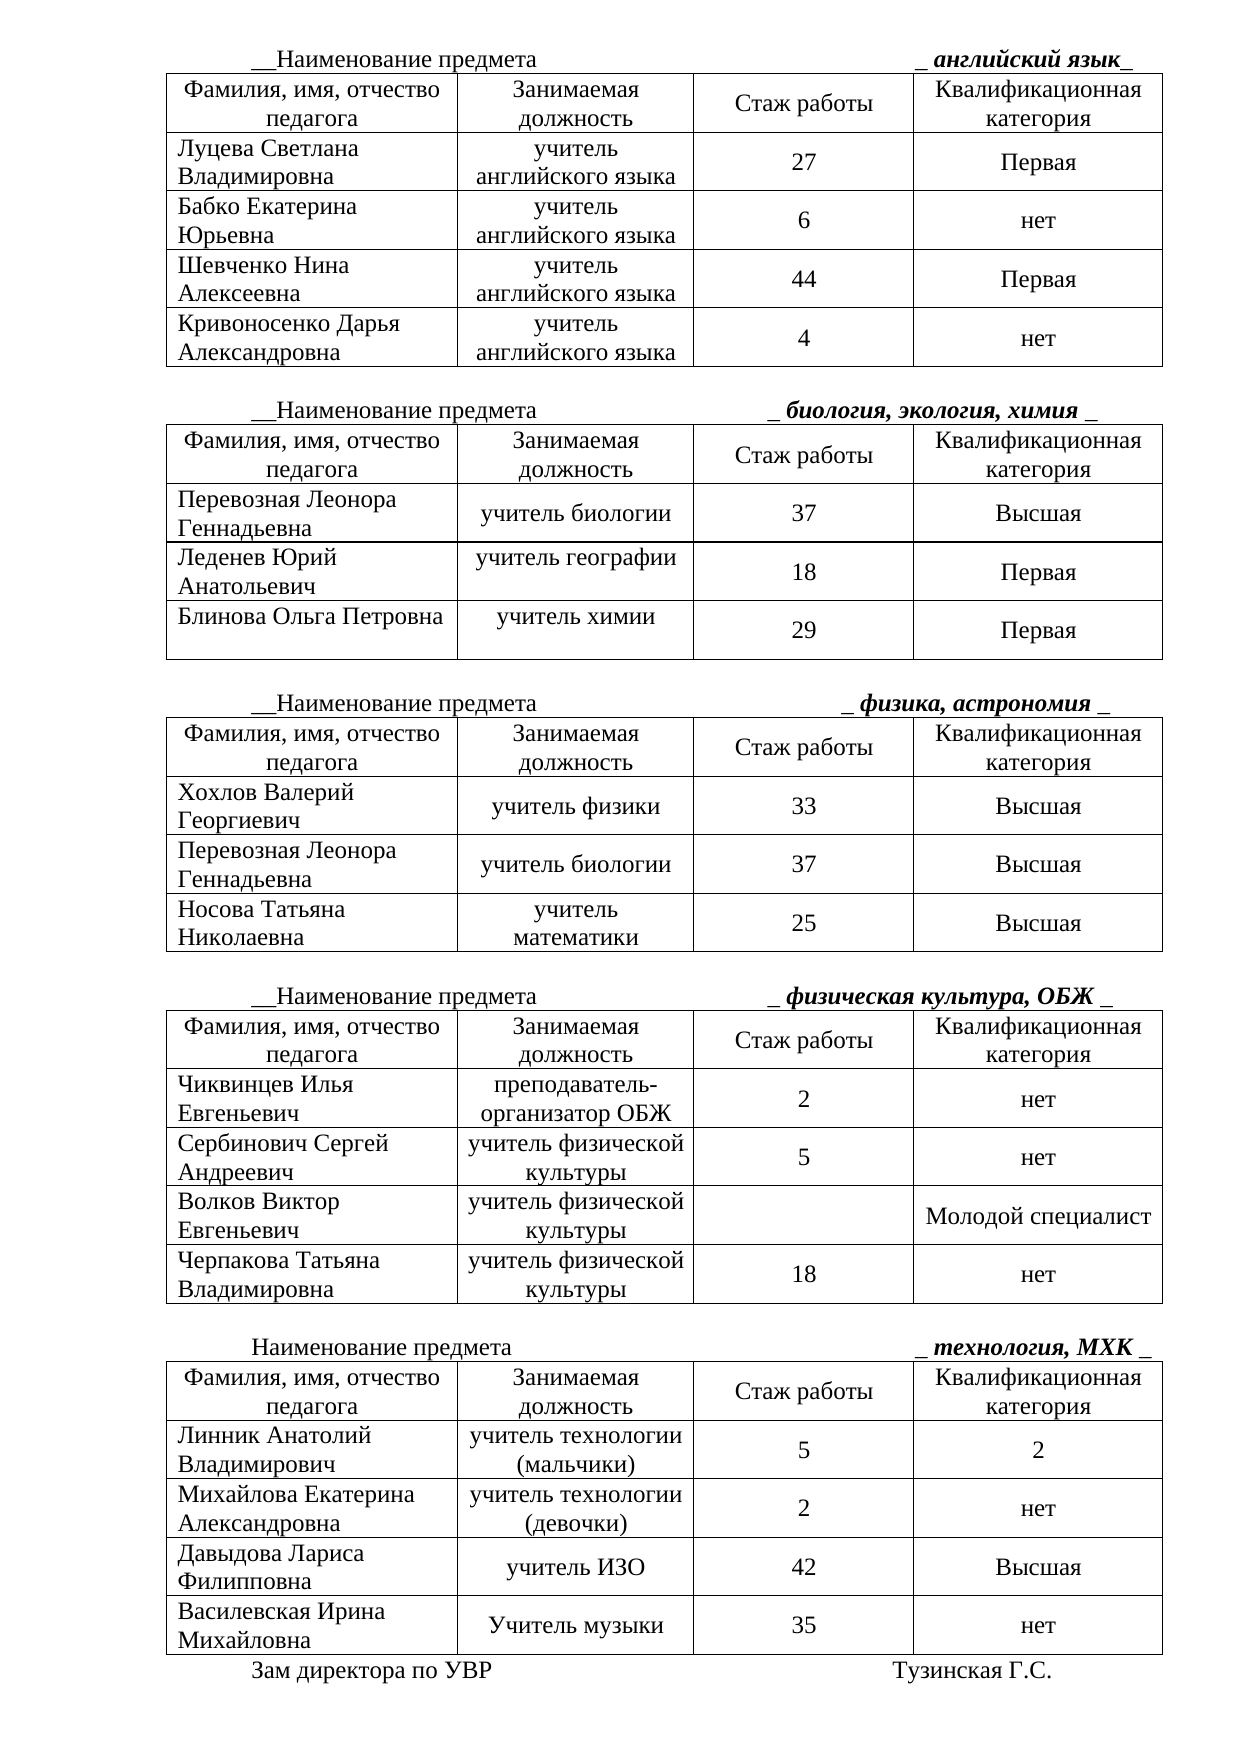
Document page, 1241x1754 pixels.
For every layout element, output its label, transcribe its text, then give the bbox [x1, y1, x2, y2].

table_header Фамилия, имя, отчество педагога [167, 718, 457, 776]
table_cell учитель физики [458, 777, 693, 834]
table_cell 5 [694, 1421, 913, 1478]
table_cell Первая [914, 133, 1162, 190]
table_cell 2 [914, 1421, 1162, 1478]
table_cell учитель английского языка [458, 308, 693, 366]
table_cell учитель физической культуры [458, 1245, 693, 1302]
table_cell учитель английского языка [458, 250, 693, 307]
table_cell Блинова Ольга Петровна [167, 601, 457, 658]
table_cell нет [914, 1069, 1162, 1127]
table_cell учитель ИЗО [458, 1538, 693, 1595]
table_header Квалификационная категория [914, 718, 1162, 776]
table_header Квалификационная категория [914, 1011, 1162, 1068]
table_cell учитель математики [458, 894, 693, 951]
table_cell Первая [914, 601, 1162, 658]
table_cell учитель технологии (девочки) [458, 1479, 693, 1537]
table_header Стаж работы [694, 1011, 913, 1068]
table_cell Бабко Екатерина Юрьевна [167, 191, 457, 249]
table_cell 2 [694, 1479, 913, 1537]
table_cell 37 [694, 484, 913, 541]
table_cell нет [914, 191, 1162, 249]
table_header Занимаемая должность [458, 425, 693, 483]
table_cell нет [914, 1479, 1162, 1537]
text Наименование предмета _ технология, МХК _ [177, 1332, 1152, 1361]
table_cell учитель географии [458, 543, 693, 600]
table_cell нет [914, 1128, 1162, 1185]
table_cell учитель биологии [458, 484, 693, 541]
table_cell нет [914, 1245, 1162, 1302]
table_cell Высшая [914, 894, 1162, 951]
table_cell Молодой специалист [914, 1186, 1162, 1244]
table_cell преподаватель-организатор ОБЖ [458, 1069, 693, 1127]
table_cell Михайлова Екатерина Александровна [167, 1479, 457, 1537]
table_cell Чиквинцев Илья Евгеньевич [167, 1069, 457, 1127]
table_header Стаж работы [694, 1362, 913, 1419]
table_header Фамилия, имя, отчество педагога [167, 1011, 457, 1068]
table_cell Перевозная Леонора Геннадьевна [167, 484, 457, 541]
table_header Квалификационная категория [914, 425, 1162, 483]
table_cell Линник Анатолий Владимирович [167, 1421, 457, 1478]
table_cell Давыдова Лариса Филипповна [167, 1538, 457, 1595]
table_cell 29 [694, 601, 913, 658]
table_header Занимаемая должность [458, 718, 693, 776]
table_cell Высшая [914, 777, 1162, 834]
table_header Стаж работы [694, 74, 913, 132]
table_header Стаж работы [694, 718, 913, 776]
table_cell учитель английского языка [458, 133, 693, 190]
table_header Занимаемая должность [458, 74, 693, 132]
table_cell 18 [694, 543, 913, 600]
table_header Фамилия, имя, отчество педагога [167, 425, 457, 483]
table_cell Луцева Светлана Владимировна [167, 133, 457, 190]
table_header Квалификационная категория [914, 74, 1162, 132]
text __Наименование предмета _ физическая культура, ОБЖ _ [177, 981, 1152, 1010]
table_cell 42 [694, 1538, 913, 1595]
table_cell Перевозная Леонора Геннадьевна [167, 835, 457, 893]
table_header Фамилия, имя, отчество педагога [167, 74, 457, 132]
table_header Занимаемая должность [458, 1011, 693, 1068]
text __Наименование предмета _ английский язык_ [177, 44, 1152, 73]
table_cell Хохлов Валерий Георгиевич [167, 777, 457, 834]
text __Наименование предмета _ физика, астрономия _ [177, 688, 1152, 717]
table_cell Василевская Ирина Михайловна [167, 1596, 457, 1654]
table_cell Кривоносенко Дарья Александровна [167, 308, 457, 366]
text Зам директора по УВР Тузинская Г.С. [177, 1655, 1152, 1683]
table_cell Высшая [914, 484, 1162, 541]
table_cell 44 [694, 250, 913, 307]
table_cell Первая [914, 250, 1162, 307]
table_cell 2 [694, 1069, 913, 1127]
table_cell учитель физической культуры [458, 1186, 693, 1244]
table_cell учитель английского языка [458, 191, 693, 249]
table_cell Первая [914, 543, 1162, 600]
table_cell Носова Татьяна Николаевна [167, 894, 457, 951]
table_cell учитель физической культуры [458, 1128, 693, 1185]
text __Наименование предмета _ биология, экология, химия _ [177, 396, 1152, 424]
table_cell учитель технологии (мальчики) [458, 1421, 693, 1478]
table_cell 18 [694, 1245, 913, 1302]
table_cell Сербинович Сергей Андреевич [167, 1128, 457, 1185]
table_cell 37 [694, 835, 913, 893]
table_cell 27 [694, 133, 913, 190]
table_header Стаж работы [694, 425, 913, 483]
table_cell Леденев Юрий Анатольевич [167, 543, 457, 600]
table_cell 33 [694, 777, 913, 834]
table_cell Учитель музыки [458, 1596, 693, 1654]
table_cell нет [914, 1596, 1162, 1654]
table_cell Высшая [914, 1538, 1162, 1595]
table_header Квалификационная категория [914, 1362, 1162, 1419]
table_cell 25 [694, 894, 913, 951]
table_cell 5 [694, 1128, 913, 1185]
table_cell [694, 1186, 913, 1244]
table_header Фамилия, имя, отчество педагога [167, 1362, 457, 1419]
table_cell Волков Виктор Евгеньевич [167, 1186, 457, 1244]
table_cell учитель биологии [458, 835, 693, 893]
table_cell 4 [694, 308, 913, 366]
table_cell учитель химии [458, 601, 693, 658]
table_cell 35 [694, 1596, 913, 1654]
table_cell Шевченко Нина Алексеевна [167, 250, 457, 307]
table_cell нет [914, 308, 1162, 366]
table_cell Черпакова Татьяна Владимировна [167, 1245, 457, 1302]
table_cell 6 [694, 191, 913, 249]
table_header Занимаемая должность [458, 1362, 693, 1419]
table_cell Высшая [914, 835, 1162, 893]
